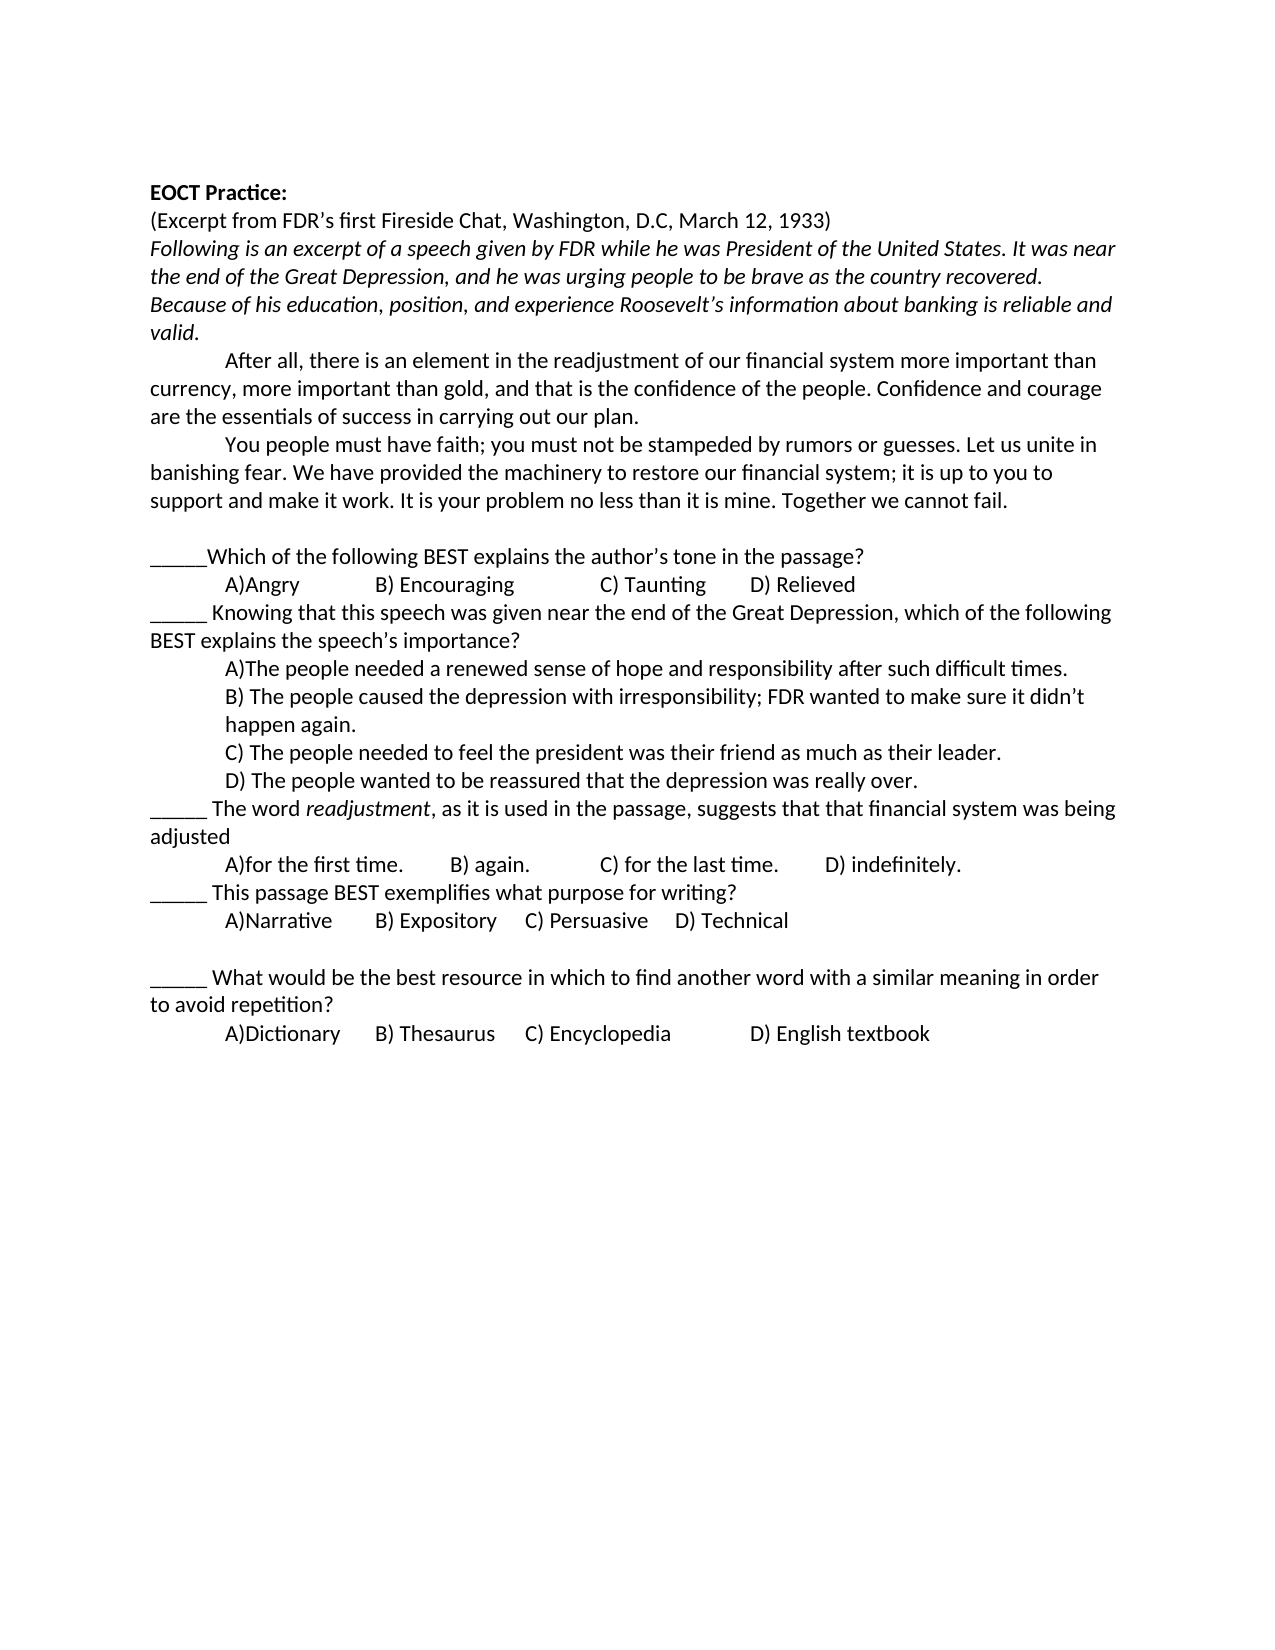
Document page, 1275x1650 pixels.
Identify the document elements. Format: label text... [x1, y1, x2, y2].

text _____ Knowing that this speech was given near the end of the Great Depression, which of the following BEST explains the speech’s importance? [150, 598, 1125, 654]
text D) The people wanted to be reassured that the depression was really over. [150, 766, 1125, 794]
text B) The people caused the depression with irresponsibility; FDR wanted to make sure it didn’t happen again. [225, 682, 1125, 738]
text After all, there is an element in the readjustment of our financial system more important than currency, more important than gold, and that is the confidence of the people. Confidence and courage are the essentials of success in carrying out our plan. [150, 346, 1125, 430]
text _____Which of the following BEST explains the author’s tone in the passage? [150, 542, 1125, 570]
text _____ This passage BEST exemplifies what purpose for writing? [150, 878, 1125, 907]
text (Excerpt from FDR’s first Fireside Chat, Washington, D.C, March 12, 1933) [150, 206, 1125, 234]
text A)Angry B) Encouraging C) Taunting D) Relieved [150, 570, 1125, 598]
text A)The people needed a renewed sense of hope and responsibility after such difficult times. [150, 654, 1125, 682]
text A)for the first time. B) again. C) for the last time. D) indefinitely. [150, 851, 1125, 878]
text A)Narrative B) Expository C) Persuasive D) Technical [150, 907, 1125, 934]
text C) The people needed to feel the president was their friend as much as their leader. [150, 738, 1125, 766]
text Following is an excerpt of a speech given by FDR while he was President of the United States. It was near the end of the Great Depression, and he was urging people to be brave as the country recovered. Because of his education, position, and experience Roosevelt’s information about banking is reliable and valid. [150, 234, 1125, 346]
text A)Dictionary B) Thesaurus C) Encyclopedia D) English textbook [150, 1019, 1125, 1047]
text You people must have faith; you must not be stampeded by rumors or guesses. Let us unite in banishing fear. We have provided the machinery to restore our financial system; it is up to you to support and make it work. It is your problem no less than it is mine. Together we cannot fail. [150, 430, 1125, 514]
text _____ The word readjustment, as it is used in the passage, suggests that that financial system was being adjusted [150, 794, 1125, 851]
text _____ What would be the best resource in which to find another word with a similar meaning in order to avoid repetition? [150, 963, 1125, 1019]
text EOCT Practice: [150, 178, 1125, 206]
